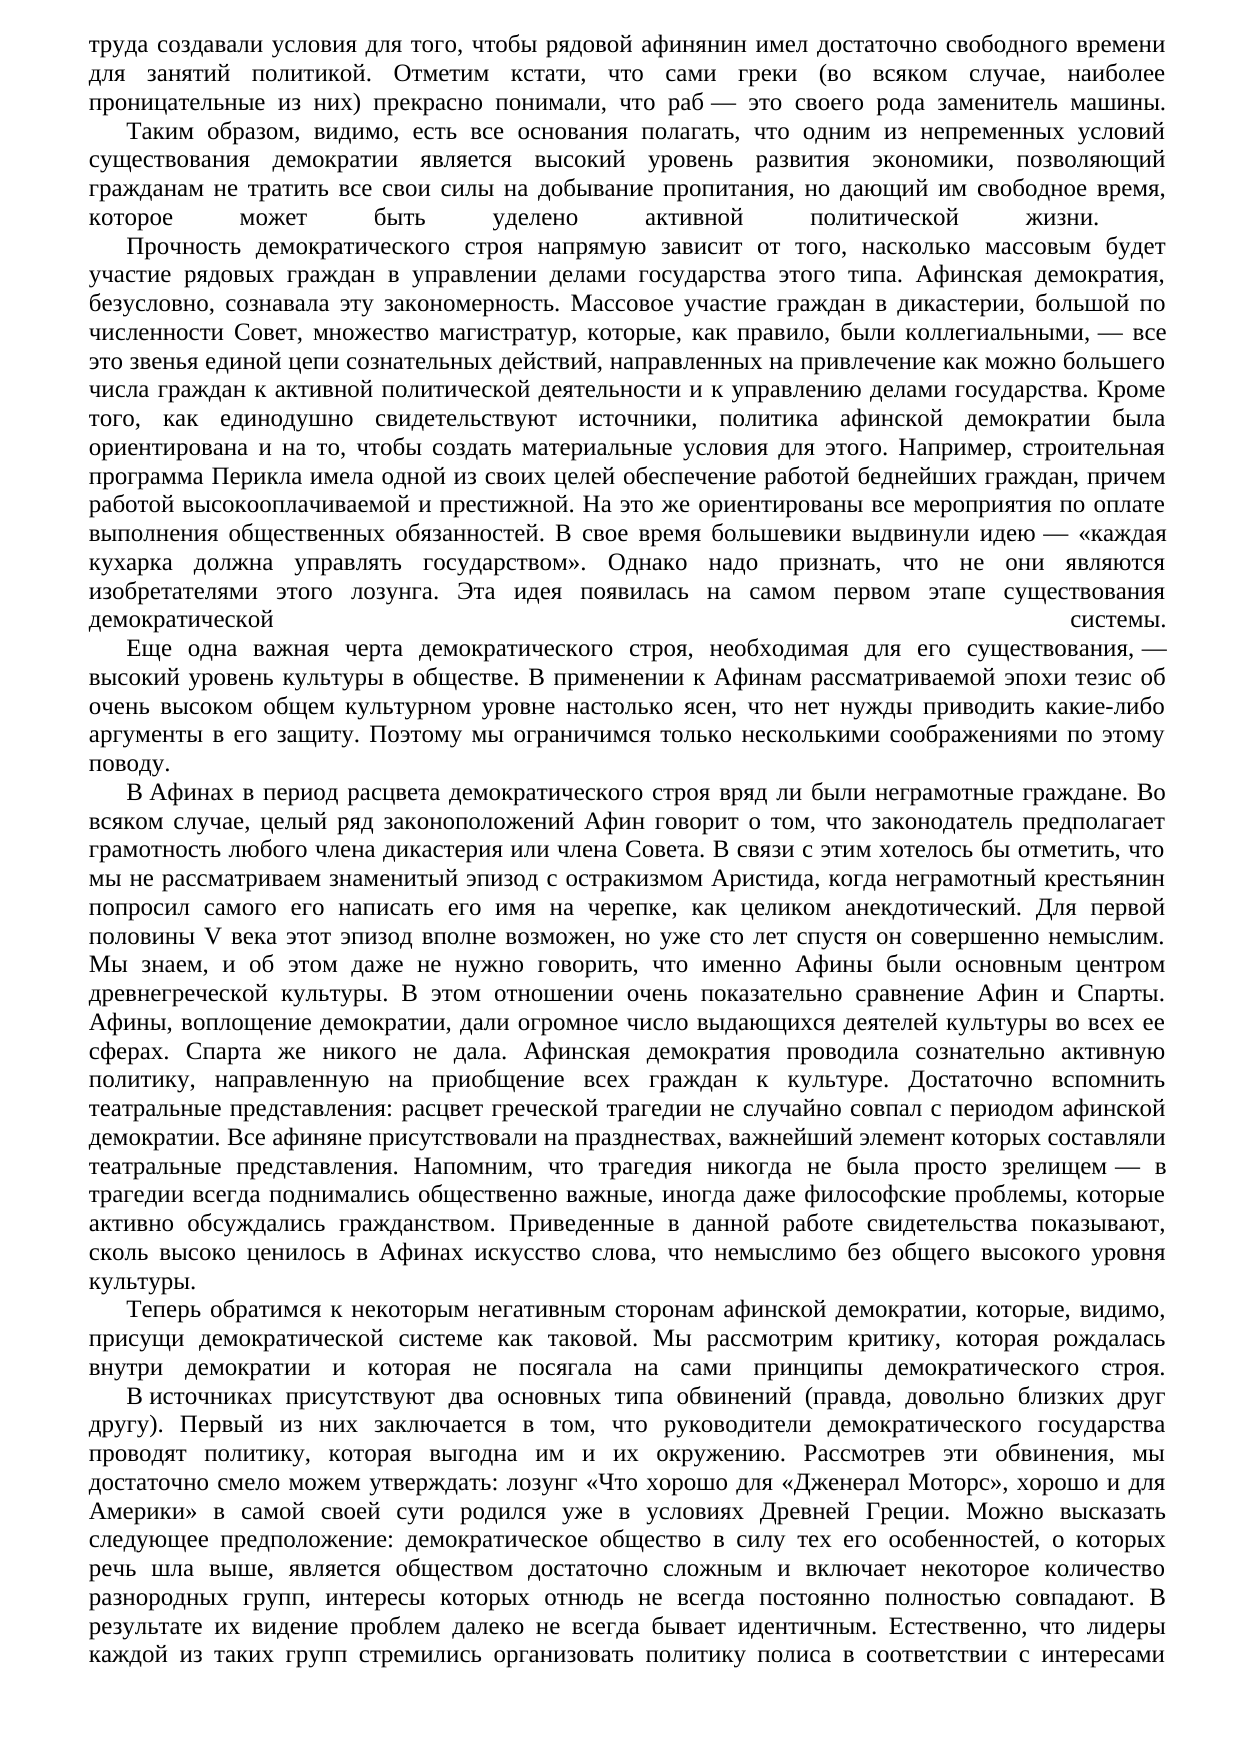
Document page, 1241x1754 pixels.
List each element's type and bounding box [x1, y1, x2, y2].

text [89, 29, 1167, 1668]
